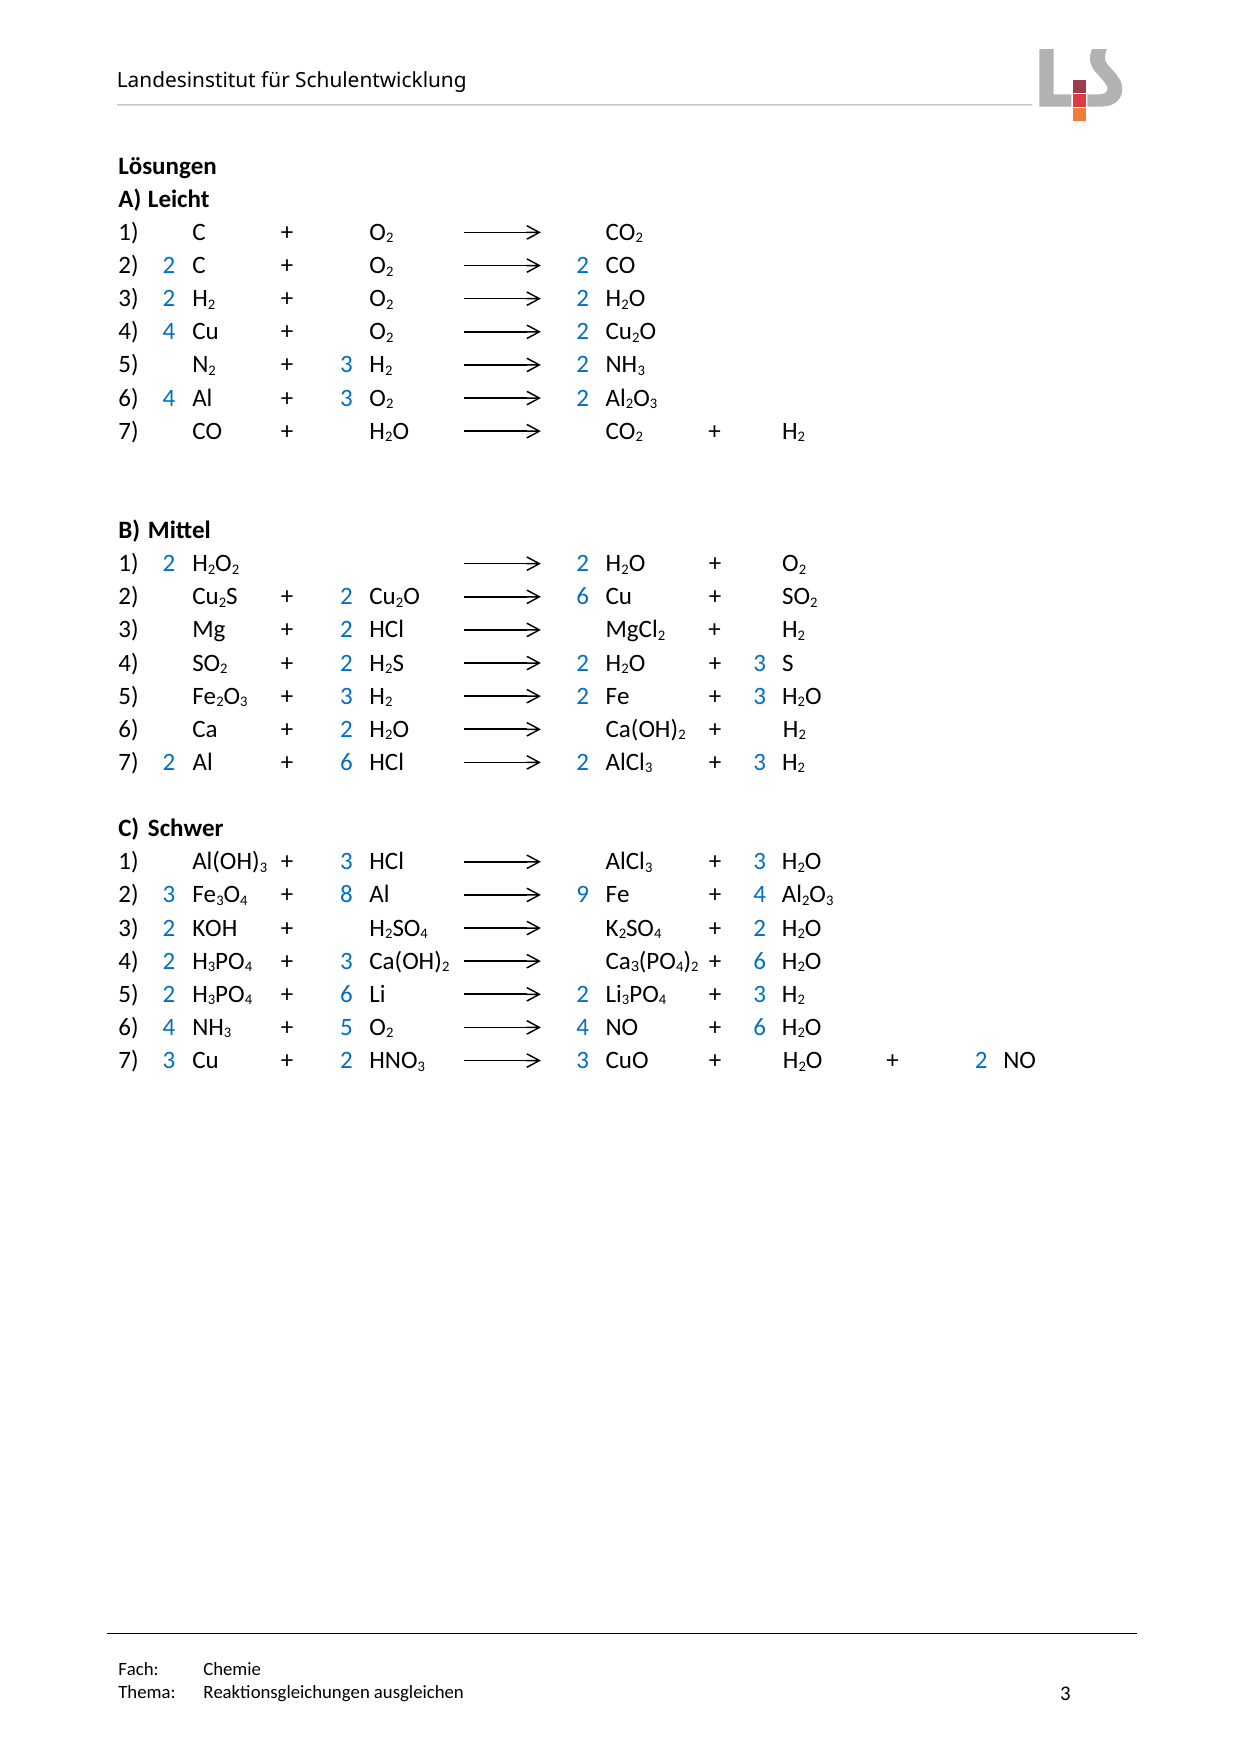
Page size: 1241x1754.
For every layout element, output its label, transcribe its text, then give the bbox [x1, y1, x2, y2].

list 2 H3PO4 + 6 Li 2 Li3PO4 + 3 H2 [118, 976, 1063, 1009]
list CO + H2O CO2 + H2 [118, 413, 1063, 446]
list 2 H2 + O2 2 H2O [118, 280, 1063, 313]
list Mittel [118, 512, 1063, 545]
list 2 H2O2 2 H2O + O2 [118, 545, 1063, 578]
list N2 + 3 H2 2 NH3 [118, 346, 1063, 379]
list 3 Cu + 2 HNO3 3 CuO + H2O + 2 NO [118, 1042, 1063, 1075]
list Al(OH)3 + 3 HCl AlCl3 + 3 H2O [118, 843, 1063, 876]
list Mg + 2 HCl MgCl2 + H2 [118, 611, 1063, 644]
list Cu2S + 2 Cu2O 6 Cu + SO2 [118, 578, 1063, 611]
list 2 H3PO4 + 3 Ca(OH)2 Ca3(PO4)2 + 6 H2O [118, 943, 1063, 976]
list 2 C + O2 2 CO [118, 247, 1063, 280]
list Ca + 2 H2O Ca(OH)2 + H2 [118, 711, 1063, 744]
list 2 Al + 6 HCl 2 AlCl3 + 3 H2 [118, 744, 1063, 777]
list Schwer [118, 810, 1063, 843]
list 4 Cu + O2 2 Cu2O [118, 313, 1063, 346]
list Leicht [118, 181, 1063, 214]
list 3 Fe3O4 + 8 Al 9 Fe + 4 Al2O3 [118, 876, 1063, 909]
list 2 KOH + H2SO4 K2SO4 + 2 H2O [118, 909, 1063, 943]
list C + O2 CO2 [118, 214, 1063, 247]
list 4 Al + 3 O2 2 Al2O3 [118, 379, 1063, 413]
list SO2 + 2 H2S 2 H2O + 3 S [118, 644, 1063, 678]
text Lösungen [118, 148, 1063, 181]
list 4 NH3 + 5 O2 4 NO + 6 H2O [118, 1009, 1063, 1042]
list Fe2O3 + 3 H2 2 Fe + 3 H2O [118, 678, 1063, 711]
